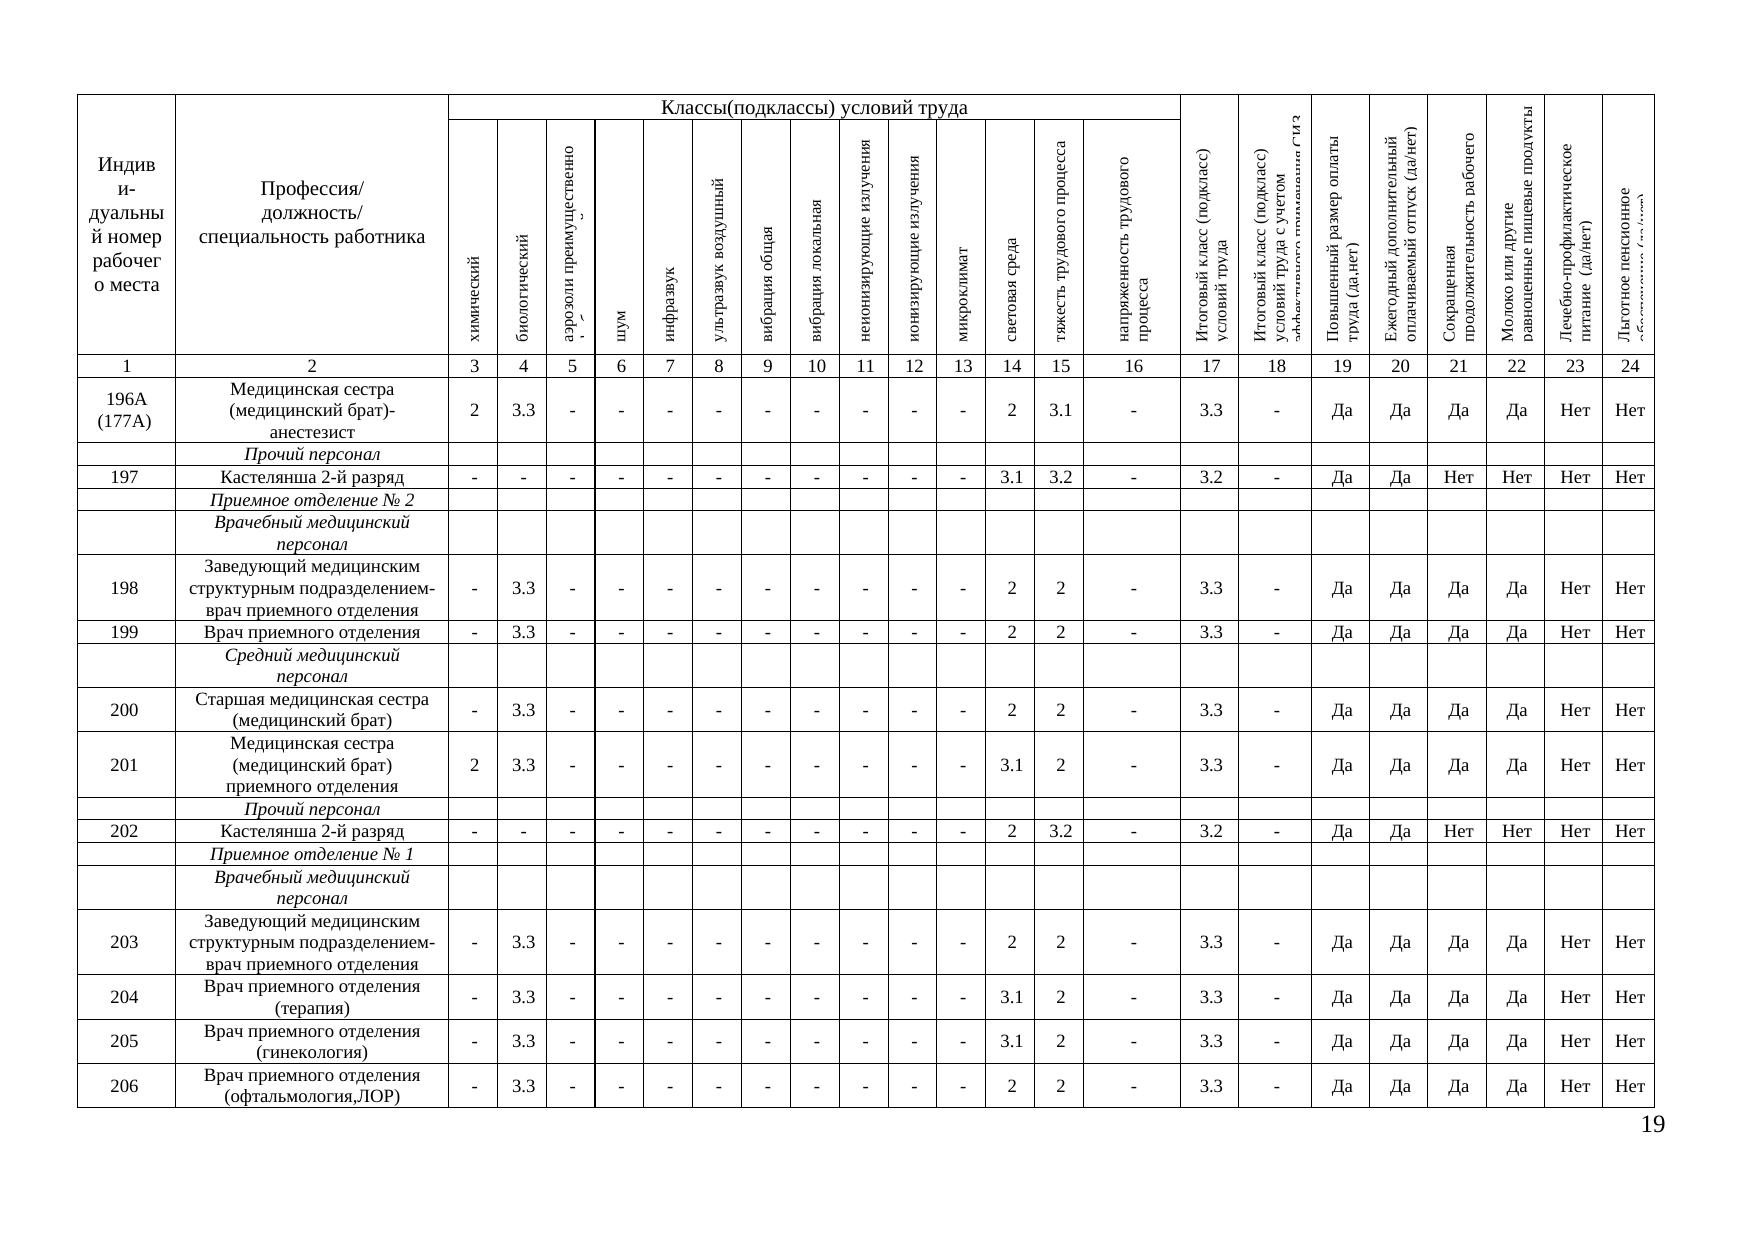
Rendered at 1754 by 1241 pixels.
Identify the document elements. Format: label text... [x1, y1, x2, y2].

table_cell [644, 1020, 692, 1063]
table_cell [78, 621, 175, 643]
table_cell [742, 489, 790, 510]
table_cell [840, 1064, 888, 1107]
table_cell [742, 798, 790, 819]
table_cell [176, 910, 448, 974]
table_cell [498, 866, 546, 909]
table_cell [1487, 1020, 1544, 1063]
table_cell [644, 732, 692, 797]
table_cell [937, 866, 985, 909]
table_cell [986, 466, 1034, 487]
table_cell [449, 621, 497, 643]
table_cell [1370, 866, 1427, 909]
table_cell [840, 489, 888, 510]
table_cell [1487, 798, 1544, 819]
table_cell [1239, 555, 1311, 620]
table_header Итоговый класс (подкласс) условий труда [1181, 95, 1238, 354]
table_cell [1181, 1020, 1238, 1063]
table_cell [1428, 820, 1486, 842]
table_cell 4 [498, 355, 546, 377]
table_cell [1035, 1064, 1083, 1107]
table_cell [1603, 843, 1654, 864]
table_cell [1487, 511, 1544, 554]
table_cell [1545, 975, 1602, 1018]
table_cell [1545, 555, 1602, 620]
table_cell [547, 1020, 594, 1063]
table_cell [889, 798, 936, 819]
table_cell микроклимат [937, 120, 985, 354]
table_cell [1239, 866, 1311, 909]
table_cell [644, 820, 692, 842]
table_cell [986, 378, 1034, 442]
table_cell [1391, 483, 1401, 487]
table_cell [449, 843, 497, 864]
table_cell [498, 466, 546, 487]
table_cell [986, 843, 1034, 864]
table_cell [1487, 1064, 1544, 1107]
table_header Лечебно-профилактическое питание (да/нет) [1545, 95, 1602, 354]
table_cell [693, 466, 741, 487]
table_header Молоко или другие равноценные пищевые продукты (да/нет) [1487, 95, 1544, 354]
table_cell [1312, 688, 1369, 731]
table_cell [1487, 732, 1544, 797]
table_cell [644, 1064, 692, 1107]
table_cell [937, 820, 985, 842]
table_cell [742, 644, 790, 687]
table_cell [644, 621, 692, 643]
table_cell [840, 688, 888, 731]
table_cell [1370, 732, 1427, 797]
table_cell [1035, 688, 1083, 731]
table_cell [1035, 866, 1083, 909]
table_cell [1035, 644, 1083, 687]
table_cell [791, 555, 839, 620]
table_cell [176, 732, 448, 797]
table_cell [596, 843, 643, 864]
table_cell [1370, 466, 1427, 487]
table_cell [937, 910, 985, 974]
table_header Индивидуальный номер рабочего места [78, 95, 175, 354]
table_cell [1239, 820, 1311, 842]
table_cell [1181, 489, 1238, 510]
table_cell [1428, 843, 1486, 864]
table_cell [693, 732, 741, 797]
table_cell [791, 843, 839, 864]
table_header Ежегодный дополнительный оплачиваемый отпуск (да/нет) [1370, 95, 1427, 354]
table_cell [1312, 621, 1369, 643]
table_cell биологический [498, 120, 546, 354]
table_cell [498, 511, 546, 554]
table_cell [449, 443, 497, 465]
table_cell 13 [937, 355, 985, 377]
table_cell 11 [840, 355, 888, 377]
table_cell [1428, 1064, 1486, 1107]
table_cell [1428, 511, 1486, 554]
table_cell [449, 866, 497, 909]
table_cell вибрация локальная [791, 120, 839, 354]
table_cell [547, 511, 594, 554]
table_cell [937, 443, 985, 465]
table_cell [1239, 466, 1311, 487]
table_cell неионизирующие излучения [840, 120, 888, 354]
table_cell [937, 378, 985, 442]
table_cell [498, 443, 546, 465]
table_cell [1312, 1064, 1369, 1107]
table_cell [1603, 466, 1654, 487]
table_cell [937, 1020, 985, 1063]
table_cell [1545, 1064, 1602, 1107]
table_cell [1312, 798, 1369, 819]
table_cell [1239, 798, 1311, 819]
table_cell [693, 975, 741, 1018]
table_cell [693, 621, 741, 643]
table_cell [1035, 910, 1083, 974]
table_cell инфразвук [644, 120, 692, 354]
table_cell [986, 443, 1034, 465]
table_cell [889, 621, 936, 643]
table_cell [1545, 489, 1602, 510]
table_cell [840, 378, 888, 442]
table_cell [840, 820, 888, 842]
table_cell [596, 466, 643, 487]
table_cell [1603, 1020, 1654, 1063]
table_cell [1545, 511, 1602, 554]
table_cell 3 [449, 355, 497, 377]
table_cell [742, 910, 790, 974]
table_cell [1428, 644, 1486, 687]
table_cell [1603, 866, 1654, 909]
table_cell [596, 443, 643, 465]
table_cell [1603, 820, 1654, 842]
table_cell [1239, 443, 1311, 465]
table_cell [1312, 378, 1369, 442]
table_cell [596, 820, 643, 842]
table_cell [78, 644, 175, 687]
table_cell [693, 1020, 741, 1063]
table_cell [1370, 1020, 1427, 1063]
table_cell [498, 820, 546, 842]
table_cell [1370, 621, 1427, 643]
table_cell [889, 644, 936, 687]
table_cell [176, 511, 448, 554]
table_cell 14 [986, 355, 1034, 377]
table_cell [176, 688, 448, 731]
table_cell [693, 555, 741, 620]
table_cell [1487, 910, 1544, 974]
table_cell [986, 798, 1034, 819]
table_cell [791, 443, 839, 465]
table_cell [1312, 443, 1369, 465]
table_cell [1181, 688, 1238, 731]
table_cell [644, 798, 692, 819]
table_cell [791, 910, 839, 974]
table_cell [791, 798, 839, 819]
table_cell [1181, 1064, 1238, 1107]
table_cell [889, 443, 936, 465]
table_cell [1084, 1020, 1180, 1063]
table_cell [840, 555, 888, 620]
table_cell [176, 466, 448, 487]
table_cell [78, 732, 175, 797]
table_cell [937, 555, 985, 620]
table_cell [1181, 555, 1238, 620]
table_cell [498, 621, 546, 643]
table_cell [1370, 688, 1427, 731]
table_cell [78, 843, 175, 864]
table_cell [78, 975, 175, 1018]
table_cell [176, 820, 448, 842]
table_header Итоговый класс (подкласс) условий труда с учетом эффективного применения СИЗ [1239, 95, 1311, 354]
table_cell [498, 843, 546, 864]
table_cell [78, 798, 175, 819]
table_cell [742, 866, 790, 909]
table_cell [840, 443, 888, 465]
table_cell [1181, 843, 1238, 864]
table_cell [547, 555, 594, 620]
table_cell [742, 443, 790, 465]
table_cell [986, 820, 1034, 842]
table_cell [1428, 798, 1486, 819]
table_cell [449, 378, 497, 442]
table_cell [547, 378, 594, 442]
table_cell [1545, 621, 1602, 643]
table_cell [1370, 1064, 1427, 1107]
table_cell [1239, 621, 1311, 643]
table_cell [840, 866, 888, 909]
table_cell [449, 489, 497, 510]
table_header Льготное пенсионное обеспечение (да/нет) [1603, 95, 1654, 354]
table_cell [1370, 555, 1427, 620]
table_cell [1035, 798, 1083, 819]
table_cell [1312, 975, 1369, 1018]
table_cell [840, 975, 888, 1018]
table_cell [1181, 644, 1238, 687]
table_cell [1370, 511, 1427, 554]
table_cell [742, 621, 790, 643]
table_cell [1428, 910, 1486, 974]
table_cell шум [596, 120, 643, 354]
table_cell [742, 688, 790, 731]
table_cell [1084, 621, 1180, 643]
table_cell 7 [644, 355, 692, 377]
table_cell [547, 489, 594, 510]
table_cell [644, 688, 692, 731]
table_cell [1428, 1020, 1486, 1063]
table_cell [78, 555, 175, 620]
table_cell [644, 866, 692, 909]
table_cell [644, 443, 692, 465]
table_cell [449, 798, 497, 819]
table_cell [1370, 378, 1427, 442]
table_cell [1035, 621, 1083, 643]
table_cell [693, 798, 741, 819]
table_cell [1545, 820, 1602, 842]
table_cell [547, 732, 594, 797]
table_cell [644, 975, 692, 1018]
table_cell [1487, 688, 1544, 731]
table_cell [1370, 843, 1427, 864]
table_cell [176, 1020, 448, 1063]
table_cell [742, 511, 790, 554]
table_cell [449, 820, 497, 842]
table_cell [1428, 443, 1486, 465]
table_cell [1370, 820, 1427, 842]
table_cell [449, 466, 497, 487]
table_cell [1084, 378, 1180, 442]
table_header Сокращенная продолжительность рабочего времени (да/нет) [1428, 95, 1486, 354]
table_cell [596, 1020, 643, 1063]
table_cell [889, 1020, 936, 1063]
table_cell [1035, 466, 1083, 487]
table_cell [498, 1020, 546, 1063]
table_cell 18 [1239, 355, 1311, 377]
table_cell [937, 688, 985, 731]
table_cell 10 [791, 355, 839, 377]
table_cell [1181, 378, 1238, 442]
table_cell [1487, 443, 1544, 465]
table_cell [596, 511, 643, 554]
table_cell 21 [1428, 355, 1486, 377]
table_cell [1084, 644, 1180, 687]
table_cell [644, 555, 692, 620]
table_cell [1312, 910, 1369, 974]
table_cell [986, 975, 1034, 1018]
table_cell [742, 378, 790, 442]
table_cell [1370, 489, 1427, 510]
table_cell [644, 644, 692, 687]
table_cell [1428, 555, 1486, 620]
table_cell ионизирующие излучения [889, 120, 936, 354]
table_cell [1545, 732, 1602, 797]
table_cell 15 [1035, 355, 1083, 377]
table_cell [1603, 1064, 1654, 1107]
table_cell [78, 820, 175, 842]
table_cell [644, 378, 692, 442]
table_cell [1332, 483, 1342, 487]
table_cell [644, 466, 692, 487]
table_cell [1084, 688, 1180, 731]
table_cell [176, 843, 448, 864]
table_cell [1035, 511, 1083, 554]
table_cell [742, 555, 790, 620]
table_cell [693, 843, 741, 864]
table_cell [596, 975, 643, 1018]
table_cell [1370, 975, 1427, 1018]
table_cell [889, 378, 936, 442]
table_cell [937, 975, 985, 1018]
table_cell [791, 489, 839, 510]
table_cell 22 [1487, 355, 1544, 377]
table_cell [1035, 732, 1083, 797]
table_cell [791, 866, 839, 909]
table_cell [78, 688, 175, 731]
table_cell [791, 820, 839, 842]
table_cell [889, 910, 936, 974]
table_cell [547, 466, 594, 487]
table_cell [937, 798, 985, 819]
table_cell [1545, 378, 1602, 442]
table_cell 6 [596, 355, 643, 377]
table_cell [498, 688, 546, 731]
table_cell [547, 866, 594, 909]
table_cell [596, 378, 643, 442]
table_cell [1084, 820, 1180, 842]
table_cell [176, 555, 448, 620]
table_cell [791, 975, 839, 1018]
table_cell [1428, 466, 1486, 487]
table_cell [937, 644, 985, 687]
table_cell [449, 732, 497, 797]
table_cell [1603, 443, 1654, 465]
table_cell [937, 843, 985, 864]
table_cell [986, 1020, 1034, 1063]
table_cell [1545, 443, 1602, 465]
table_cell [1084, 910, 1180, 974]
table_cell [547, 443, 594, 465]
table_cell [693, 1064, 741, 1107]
table_cell 1 [78, 355, 175, 377]
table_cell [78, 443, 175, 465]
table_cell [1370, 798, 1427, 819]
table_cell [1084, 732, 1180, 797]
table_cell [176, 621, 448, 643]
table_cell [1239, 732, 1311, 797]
table_cell ультразвук воздушный [693, 120, 741, 354]
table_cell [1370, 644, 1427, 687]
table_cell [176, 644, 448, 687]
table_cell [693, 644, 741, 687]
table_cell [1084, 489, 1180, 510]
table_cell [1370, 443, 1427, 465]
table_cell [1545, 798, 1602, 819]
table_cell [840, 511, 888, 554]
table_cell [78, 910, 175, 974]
table_cell 24 [1603, 355, 1654, 377]
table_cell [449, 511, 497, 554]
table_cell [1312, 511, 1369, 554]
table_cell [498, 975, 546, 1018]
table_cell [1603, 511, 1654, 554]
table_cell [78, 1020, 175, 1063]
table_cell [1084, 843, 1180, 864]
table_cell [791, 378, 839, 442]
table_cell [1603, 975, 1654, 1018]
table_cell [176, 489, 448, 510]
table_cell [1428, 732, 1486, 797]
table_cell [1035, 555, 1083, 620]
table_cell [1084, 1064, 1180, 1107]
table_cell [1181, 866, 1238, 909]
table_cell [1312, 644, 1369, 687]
table_cell 17 [1181, 355, 1238, 377]
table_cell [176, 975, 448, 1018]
table_header Повышенный размер оплаты труда (да,нет) [1312, 95, 1369, 354]
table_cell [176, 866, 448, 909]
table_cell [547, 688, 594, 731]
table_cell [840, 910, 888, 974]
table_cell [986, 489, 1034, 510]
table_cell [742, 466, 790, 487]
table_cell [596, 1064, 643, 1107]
table_cell 19 [1312, 355, 1369, 377]
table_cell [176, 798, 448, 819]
table_cell световая среда [986, 120, 1034, 354]
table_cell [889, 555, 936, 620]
table_cell 16 [1084, 355, 1180, 377]
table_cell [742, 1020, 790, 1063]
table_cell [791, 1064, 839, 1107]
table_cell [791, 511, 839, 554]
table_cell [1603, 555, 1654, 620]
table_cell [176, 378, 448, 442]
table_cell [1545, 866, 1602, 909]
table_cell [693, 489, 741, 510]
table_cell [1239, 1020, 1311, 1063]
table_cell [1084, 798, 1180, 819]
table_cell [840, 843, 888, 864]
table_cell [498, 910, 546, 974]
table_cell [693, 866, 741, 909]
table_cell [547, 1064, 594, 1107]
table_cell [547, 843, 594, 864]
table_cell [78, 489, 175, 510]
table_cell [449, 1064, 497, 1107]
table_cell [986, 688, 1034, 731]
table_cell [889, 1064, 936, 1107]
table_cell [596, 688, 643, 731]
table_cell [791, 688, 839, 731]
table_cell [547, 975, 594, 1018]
table_cell 20 [1370, 355, 1427, 377]
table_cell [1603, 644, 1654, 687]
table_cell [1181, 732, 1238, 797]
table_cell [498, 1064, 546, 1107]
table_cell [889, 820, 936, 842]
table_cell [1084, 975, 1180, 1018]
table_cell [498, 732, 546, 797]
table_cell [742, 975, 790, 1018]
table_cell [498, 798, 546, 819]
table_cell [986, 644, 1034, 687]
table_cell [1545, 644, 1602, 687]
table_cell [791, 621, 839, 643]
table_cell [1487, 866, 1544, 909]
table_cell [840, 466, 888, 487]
table_cell 9 [742, 355, 790, 377]
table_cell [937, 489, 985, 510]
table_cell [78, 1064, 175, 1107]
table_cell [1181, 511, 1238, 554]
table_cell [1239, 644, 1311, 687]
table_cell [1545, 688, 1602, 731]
table_cell напряженность трудового процесса [1084, 120, 1180, 354]
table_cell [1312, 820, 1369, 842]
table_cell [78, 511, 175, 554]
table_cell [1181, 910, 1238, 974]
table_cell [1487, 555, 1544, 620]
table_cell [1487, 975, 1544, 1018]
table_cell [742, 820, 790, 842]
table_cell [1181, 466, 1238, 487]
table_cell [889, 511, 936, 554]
table_cell химический [449, 120, 497, 354]
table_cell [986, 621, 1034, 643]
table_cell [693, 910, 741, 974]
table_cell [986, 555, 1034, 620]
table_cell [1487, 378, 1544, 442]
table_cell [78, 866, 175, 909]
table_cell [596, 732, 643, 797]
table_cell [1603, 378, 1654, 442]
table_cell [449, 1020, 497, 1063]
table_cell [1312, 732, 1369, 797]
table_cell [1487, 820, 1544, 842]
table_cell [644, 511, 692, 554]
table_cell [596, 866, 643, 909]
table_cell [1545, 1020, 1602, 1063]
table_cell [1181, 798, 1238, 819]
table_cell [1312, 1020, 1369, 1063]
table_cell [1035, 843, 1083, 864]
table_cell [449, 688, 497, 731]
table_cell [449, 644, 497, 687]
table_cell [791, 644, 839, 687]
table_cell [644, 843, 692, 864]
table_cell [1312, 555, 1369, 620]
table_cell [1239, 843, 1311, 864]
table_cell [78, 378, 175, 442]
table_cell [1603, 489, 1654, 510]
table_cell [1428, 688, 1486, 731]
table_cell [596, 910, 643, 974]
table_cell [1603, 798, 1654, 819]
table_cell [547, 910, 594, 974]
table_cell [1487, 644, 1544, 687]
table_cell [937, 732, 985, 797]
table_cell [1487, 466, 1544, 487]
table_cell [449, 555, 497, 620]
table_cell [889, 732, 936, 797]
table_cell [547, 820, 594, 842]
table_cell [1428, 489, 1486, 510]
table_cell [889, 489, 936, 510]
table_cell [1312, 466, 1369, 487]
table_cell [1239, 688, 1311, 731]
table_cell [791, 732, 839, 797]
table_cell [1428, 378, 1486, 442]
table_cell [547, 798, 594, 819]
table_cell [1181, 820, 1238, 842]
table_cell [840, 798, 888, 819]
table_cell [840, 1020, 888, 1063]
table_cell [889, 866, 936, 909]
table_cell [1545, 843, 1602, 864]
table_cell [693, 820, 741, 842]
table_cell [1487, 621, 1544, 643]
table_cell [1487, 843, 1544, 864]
table_cell 5 [547, 355, 594, 377]
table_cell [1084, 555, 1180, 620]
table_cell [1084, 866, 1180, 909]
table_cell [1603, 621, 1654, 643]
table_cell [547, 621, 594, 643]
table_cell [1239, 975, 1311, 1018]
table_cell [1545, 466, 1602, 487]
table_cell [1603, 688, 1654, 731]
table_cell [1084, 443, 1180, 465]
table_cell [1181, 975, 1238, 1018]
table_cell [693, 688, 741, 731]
table_header Профессия/ должность/ специальность работника [176, 95, 448, 354]
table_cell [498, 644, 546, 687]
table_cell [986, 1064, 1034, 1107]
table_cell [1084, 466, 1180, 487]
table_cell 8 [693, 355, 741, 377]
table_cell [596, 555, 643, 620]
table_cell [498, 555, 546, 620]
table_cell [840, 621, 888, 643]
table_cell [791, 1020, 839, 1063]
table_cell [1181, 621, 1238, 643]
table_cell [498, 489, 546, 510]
table_header Классы(подклассы) условий труда [449, 95, 1180, 119]
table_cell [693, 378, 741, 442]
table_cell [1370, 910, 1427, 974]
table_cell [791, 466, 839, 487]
table_cell 23 [1545, 355, 1602, 377]
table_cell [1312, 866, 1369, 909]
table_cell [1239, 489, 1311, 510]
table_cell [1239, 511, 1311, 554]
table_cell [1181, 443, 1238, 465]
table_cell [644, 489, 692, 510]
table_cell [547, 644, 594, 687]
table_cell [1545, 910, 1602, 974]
table_cell вибрация общая [742, 120, 790, 354]
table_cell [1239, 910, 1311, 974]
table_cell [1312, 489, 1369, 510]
table_cell аэрозоли преимущественно фиброгенного действия [547, 120, 594, 354]
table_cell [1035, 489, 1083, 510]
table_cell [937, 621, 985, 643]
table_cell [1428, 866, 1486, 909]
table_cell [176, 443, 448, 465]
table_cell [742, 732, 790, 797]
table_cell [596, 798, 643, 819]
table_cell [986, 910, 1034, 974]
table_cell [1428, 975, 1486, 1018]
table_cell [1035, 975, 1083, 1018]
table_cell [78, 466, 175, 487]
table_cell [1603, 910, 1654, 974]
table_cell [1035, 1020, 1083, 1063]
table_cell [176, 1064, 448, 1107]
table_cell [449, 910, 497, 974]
table_cell 12 [889, 355, 936, 377]
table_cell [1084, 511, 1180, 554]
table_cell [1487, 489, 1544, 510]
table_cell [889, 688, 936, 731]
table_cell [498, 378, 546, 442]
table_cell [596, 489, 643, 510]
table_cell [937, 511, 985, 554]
table_cell тяжесть трудового процесса [1035, 120, 1083, 354]
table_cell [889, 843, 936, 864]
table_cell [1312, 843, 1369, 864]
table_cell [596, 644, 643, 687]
table_cell 2 [176, 355, 448, 377]
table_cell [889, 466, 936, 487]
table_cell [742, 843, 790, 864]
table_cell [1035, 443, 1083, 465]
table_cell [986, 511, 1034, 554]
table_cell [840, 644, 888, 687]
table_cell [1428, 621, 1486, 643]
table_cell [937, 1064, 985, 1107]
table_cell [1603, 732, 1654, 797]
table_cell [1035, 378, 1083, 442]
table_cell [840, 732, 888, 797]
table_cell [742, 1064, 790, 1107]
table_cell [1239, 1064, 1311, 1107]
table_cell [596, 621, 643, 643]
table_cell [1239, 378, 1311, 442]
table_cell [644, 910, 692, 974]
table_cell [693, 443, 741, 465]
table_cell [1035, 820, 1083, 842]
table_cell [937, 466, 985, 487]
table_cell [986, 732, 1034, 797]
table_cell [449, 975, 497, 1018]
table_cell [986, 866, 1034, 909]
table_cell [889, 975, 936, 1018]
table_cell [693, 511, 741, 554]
